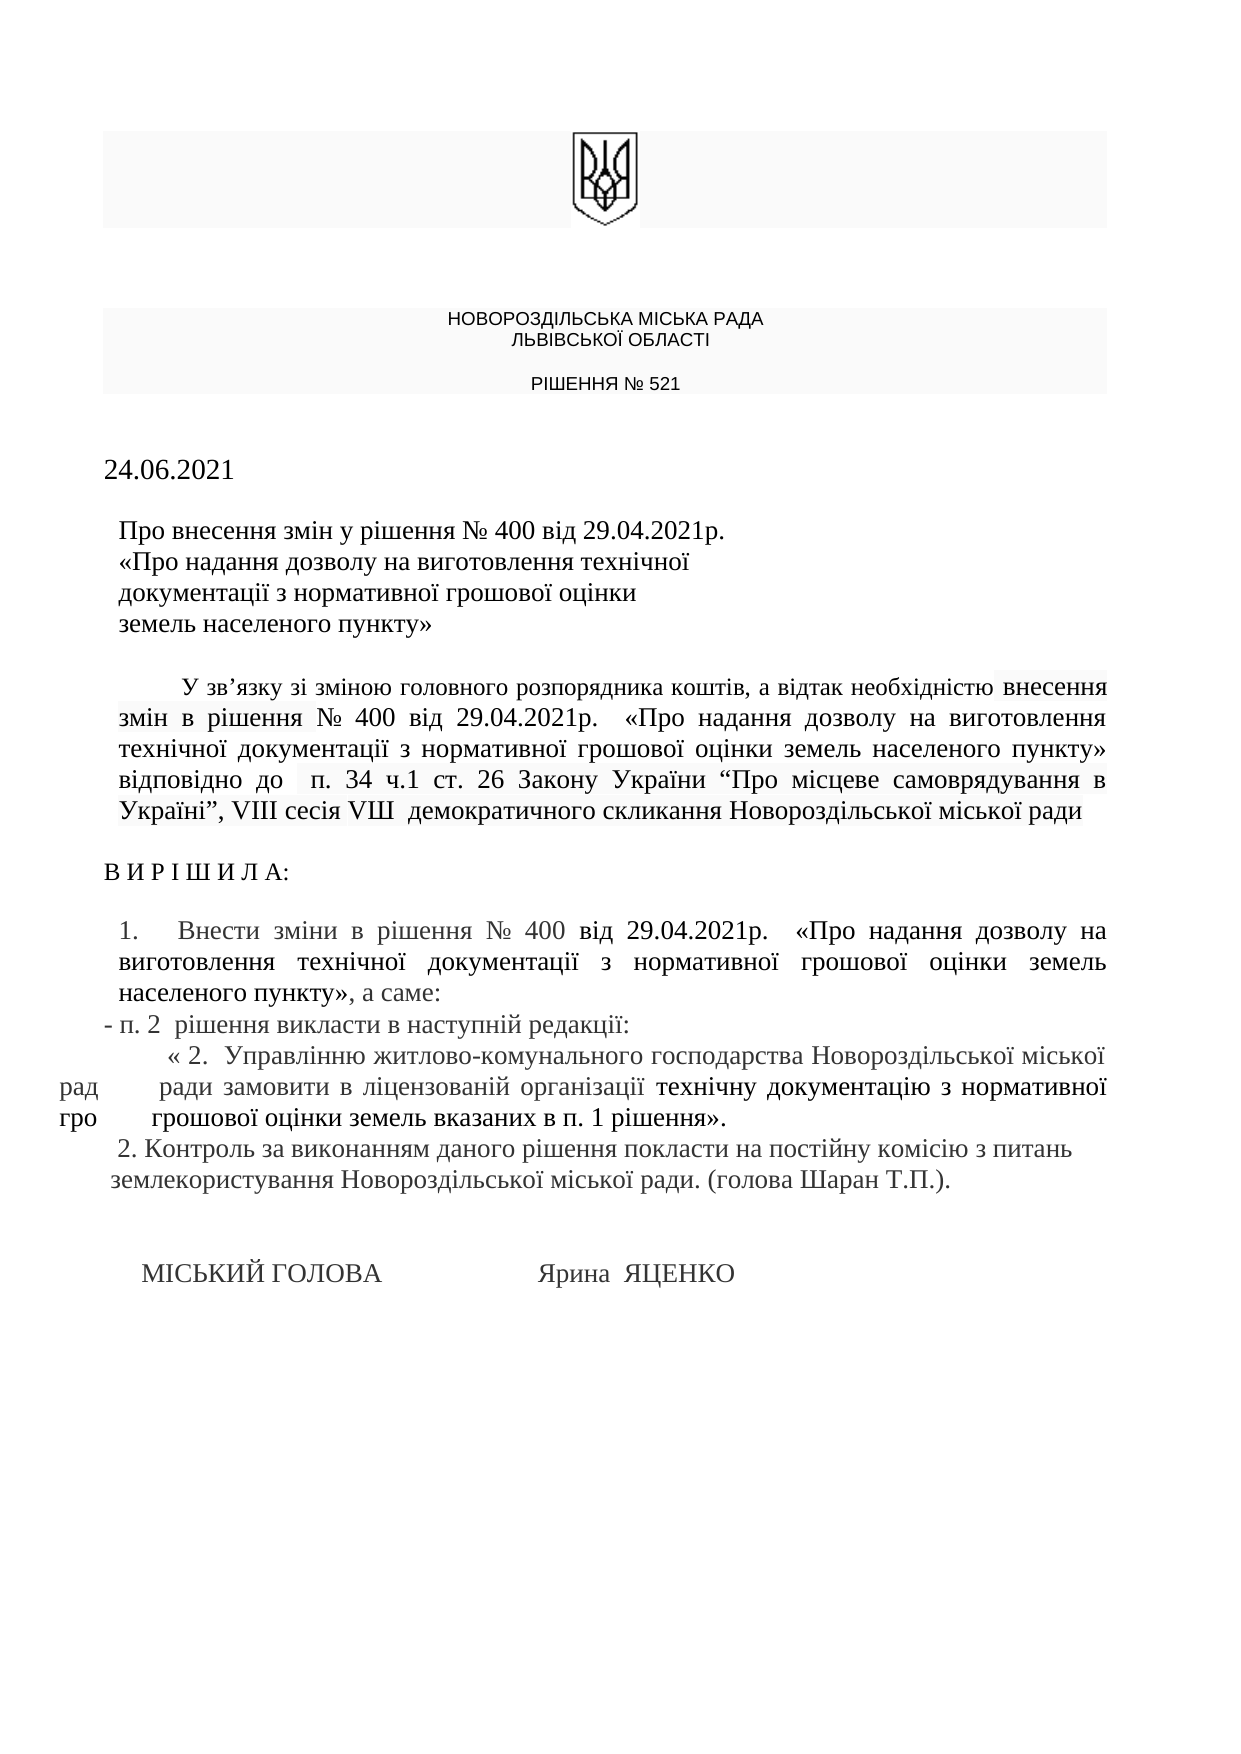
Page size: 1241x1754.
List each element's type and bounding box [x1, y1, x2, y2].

picture [571, 131, 641, 229]
table_header [104, 103, 1137, 1473]
